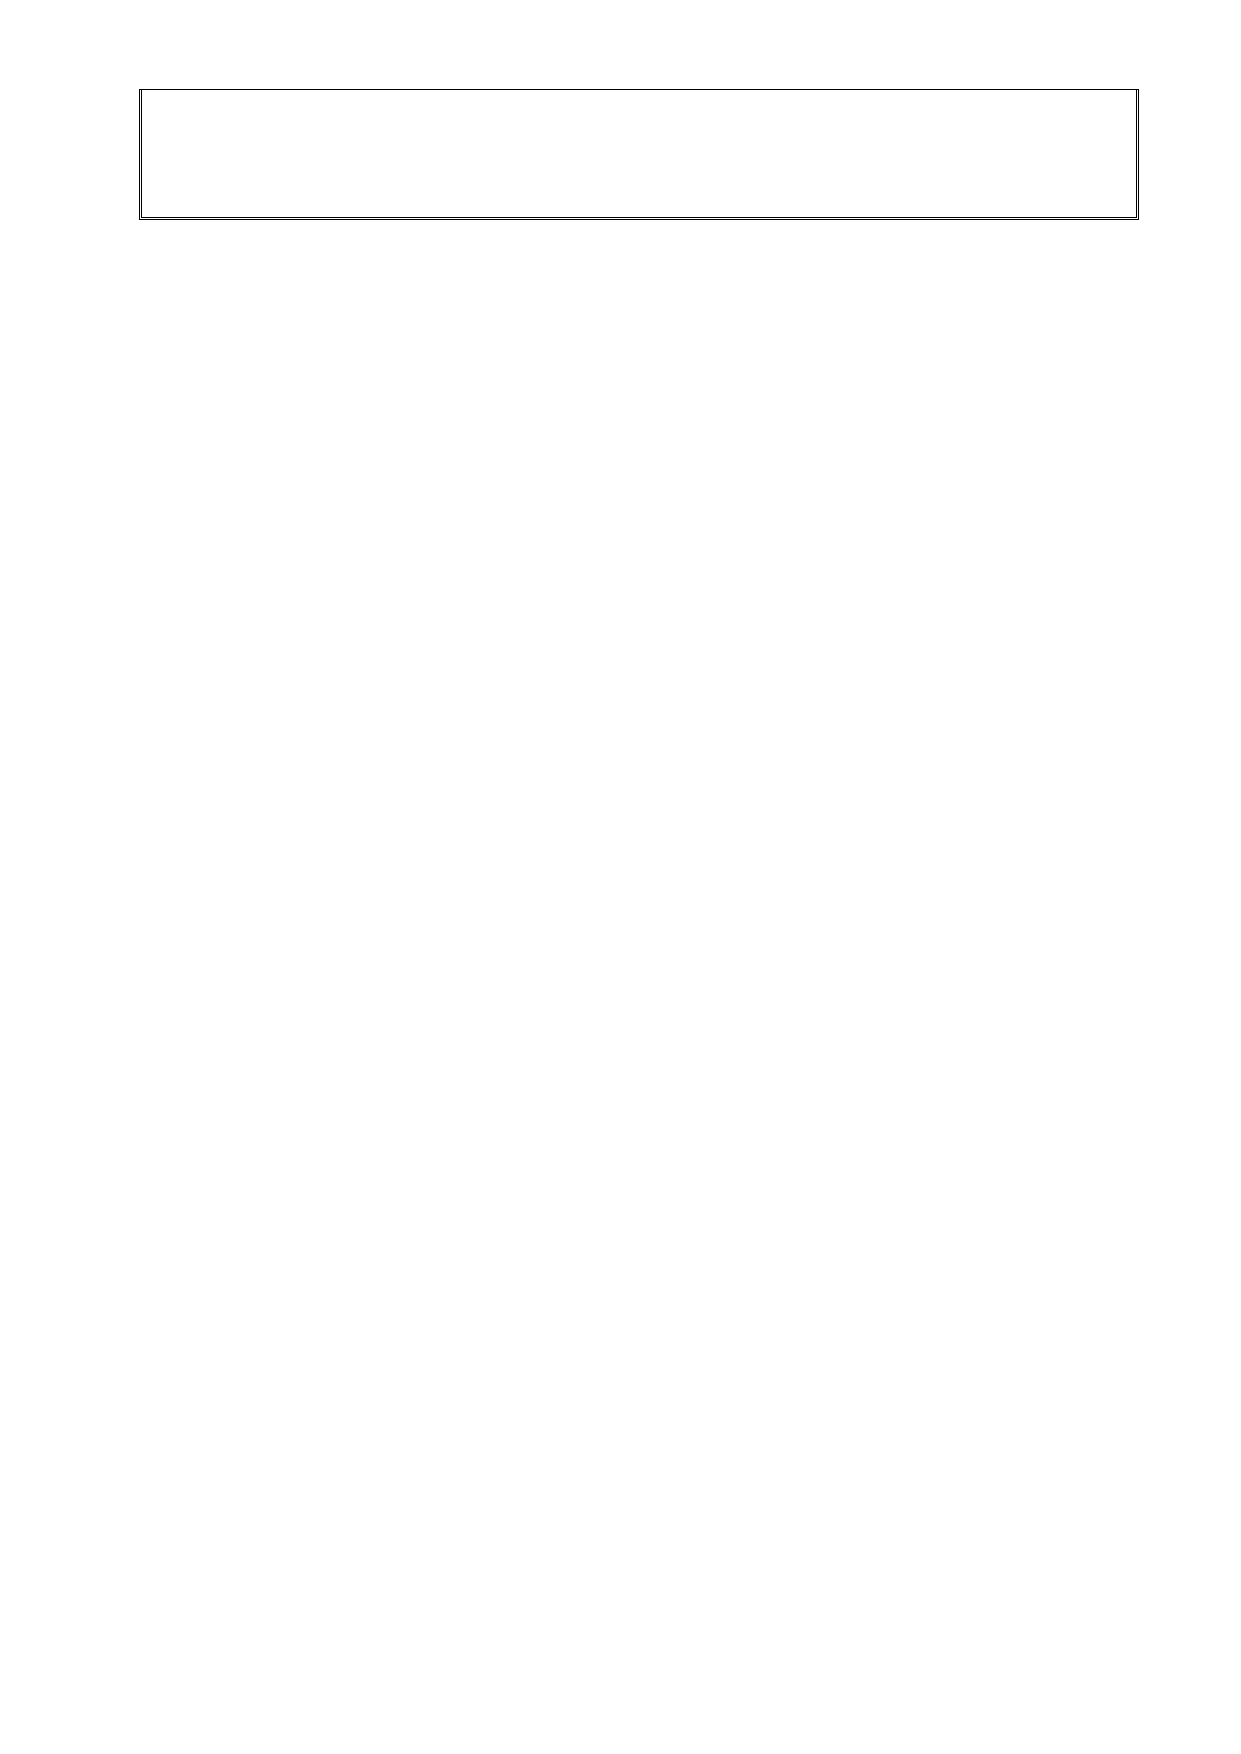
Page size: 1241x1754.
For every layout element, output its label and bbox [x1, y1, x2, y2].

table_cell [142, 90, 1136, 217]
